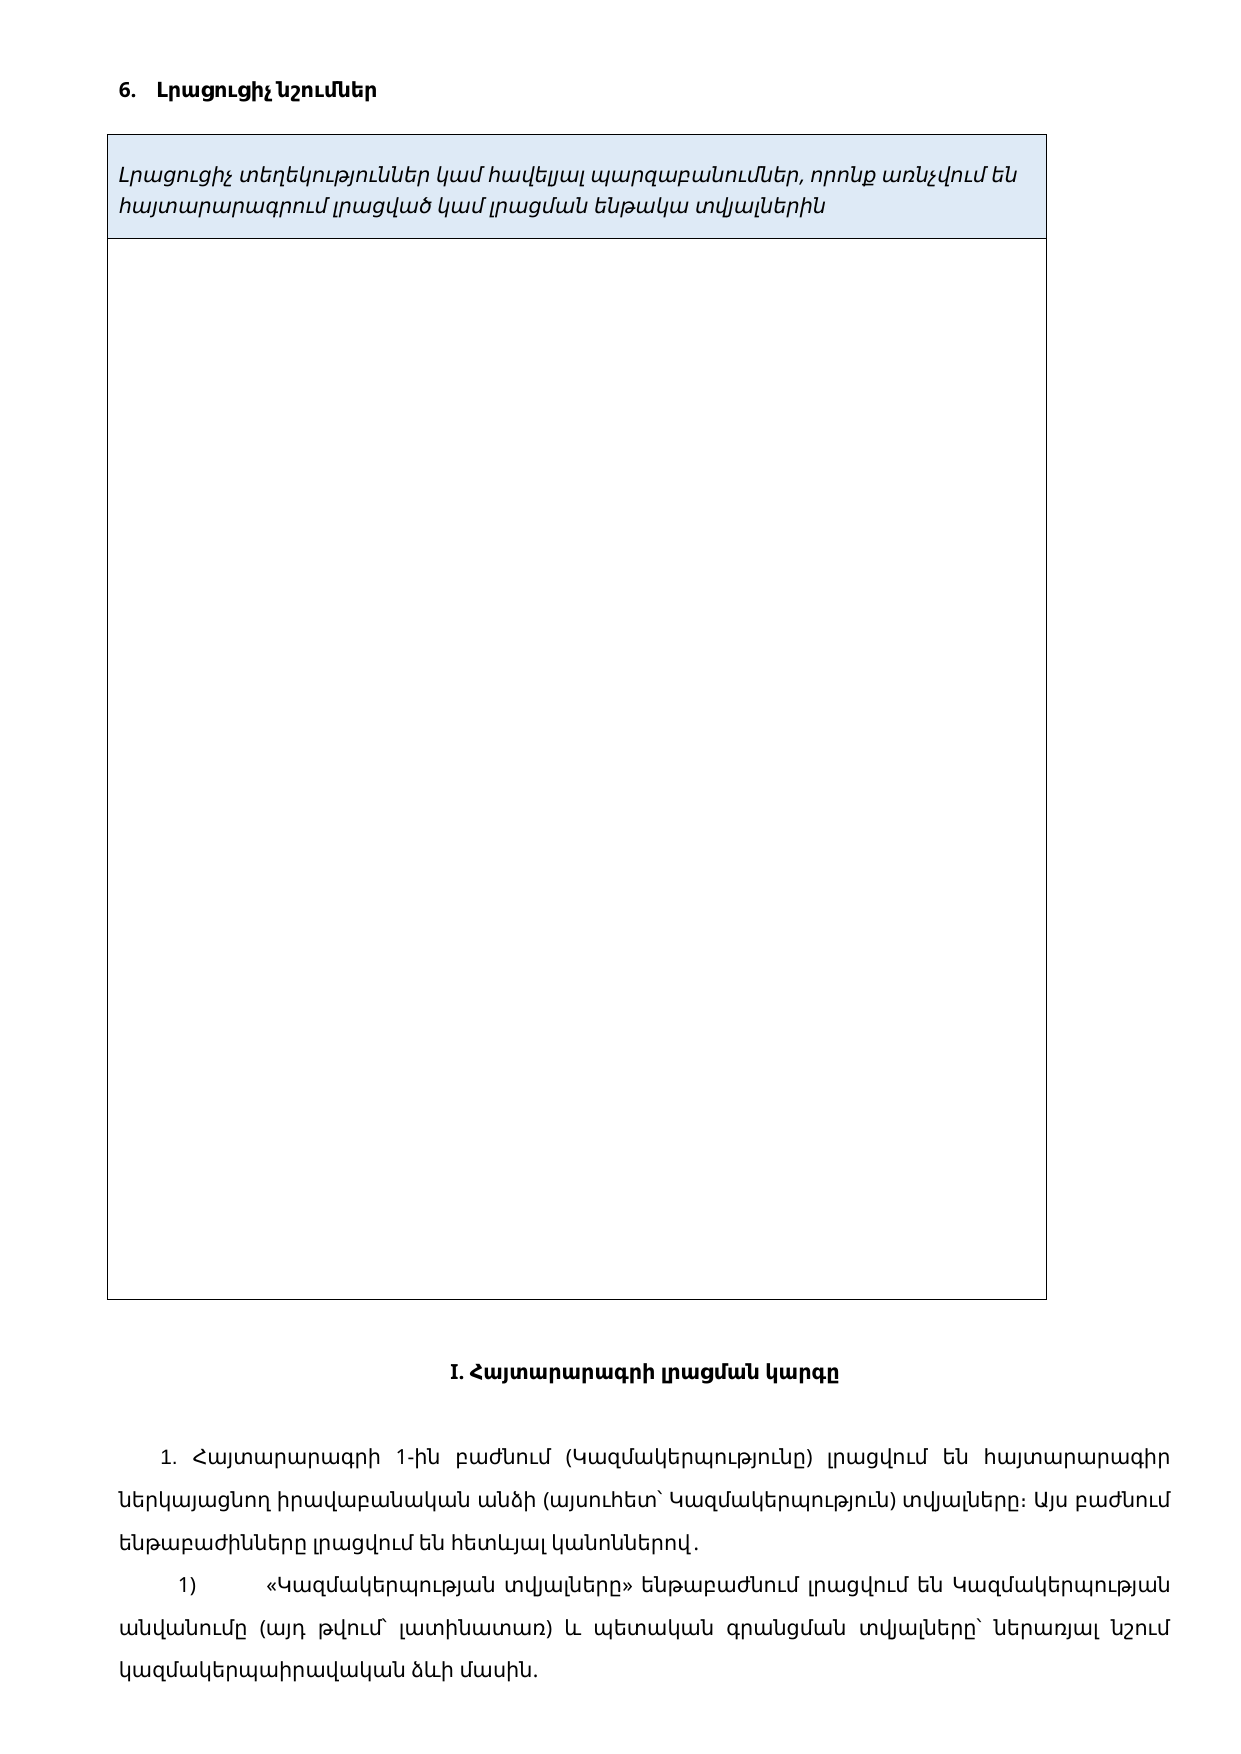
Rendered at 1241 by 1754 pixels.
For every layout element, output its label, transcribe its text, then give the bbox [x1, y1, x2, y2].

table_cell [108, 239, 1046, 1299]
table_header Լրացուցիչ տեղեկություններ կամ հավելյալ պարզաբանումներ, որոնք առնչվում են հայտարարագրում լրացված կամ լրացման ենթակա տվյալներին [108, 135, 1046, 238]
list «Կազմակերպության տվյալները» ենթաբաժնում լրացվում են Կազմակերպության անվանումը (այդ թվում՝ լատինատառ) և պետական գրանցման տվյալները՝ ներառյալ նշում կազմակերպաիրավական ձևի մասին. [118, 1570, 1171, 1684]
list Հայտարարագրի 1-ին բաժնում (Կազմակերպությունը) լրացվում են հայտարարագիր ներկայացնող իրավաբանական անձի (այսուհետ՝ Կազմակերպություն) տվյալները։ Այս բաժնում ենթաբաժինները լրացվում են հետևյալ կանոններով․ [118, 1442, 1171, 1556]
text I. Հայտարարագրի լրացման կարգը [118, 1357, 1171, 1386]
list Լրացուցիչ նշումներ [118, 75, 1171, 103]
